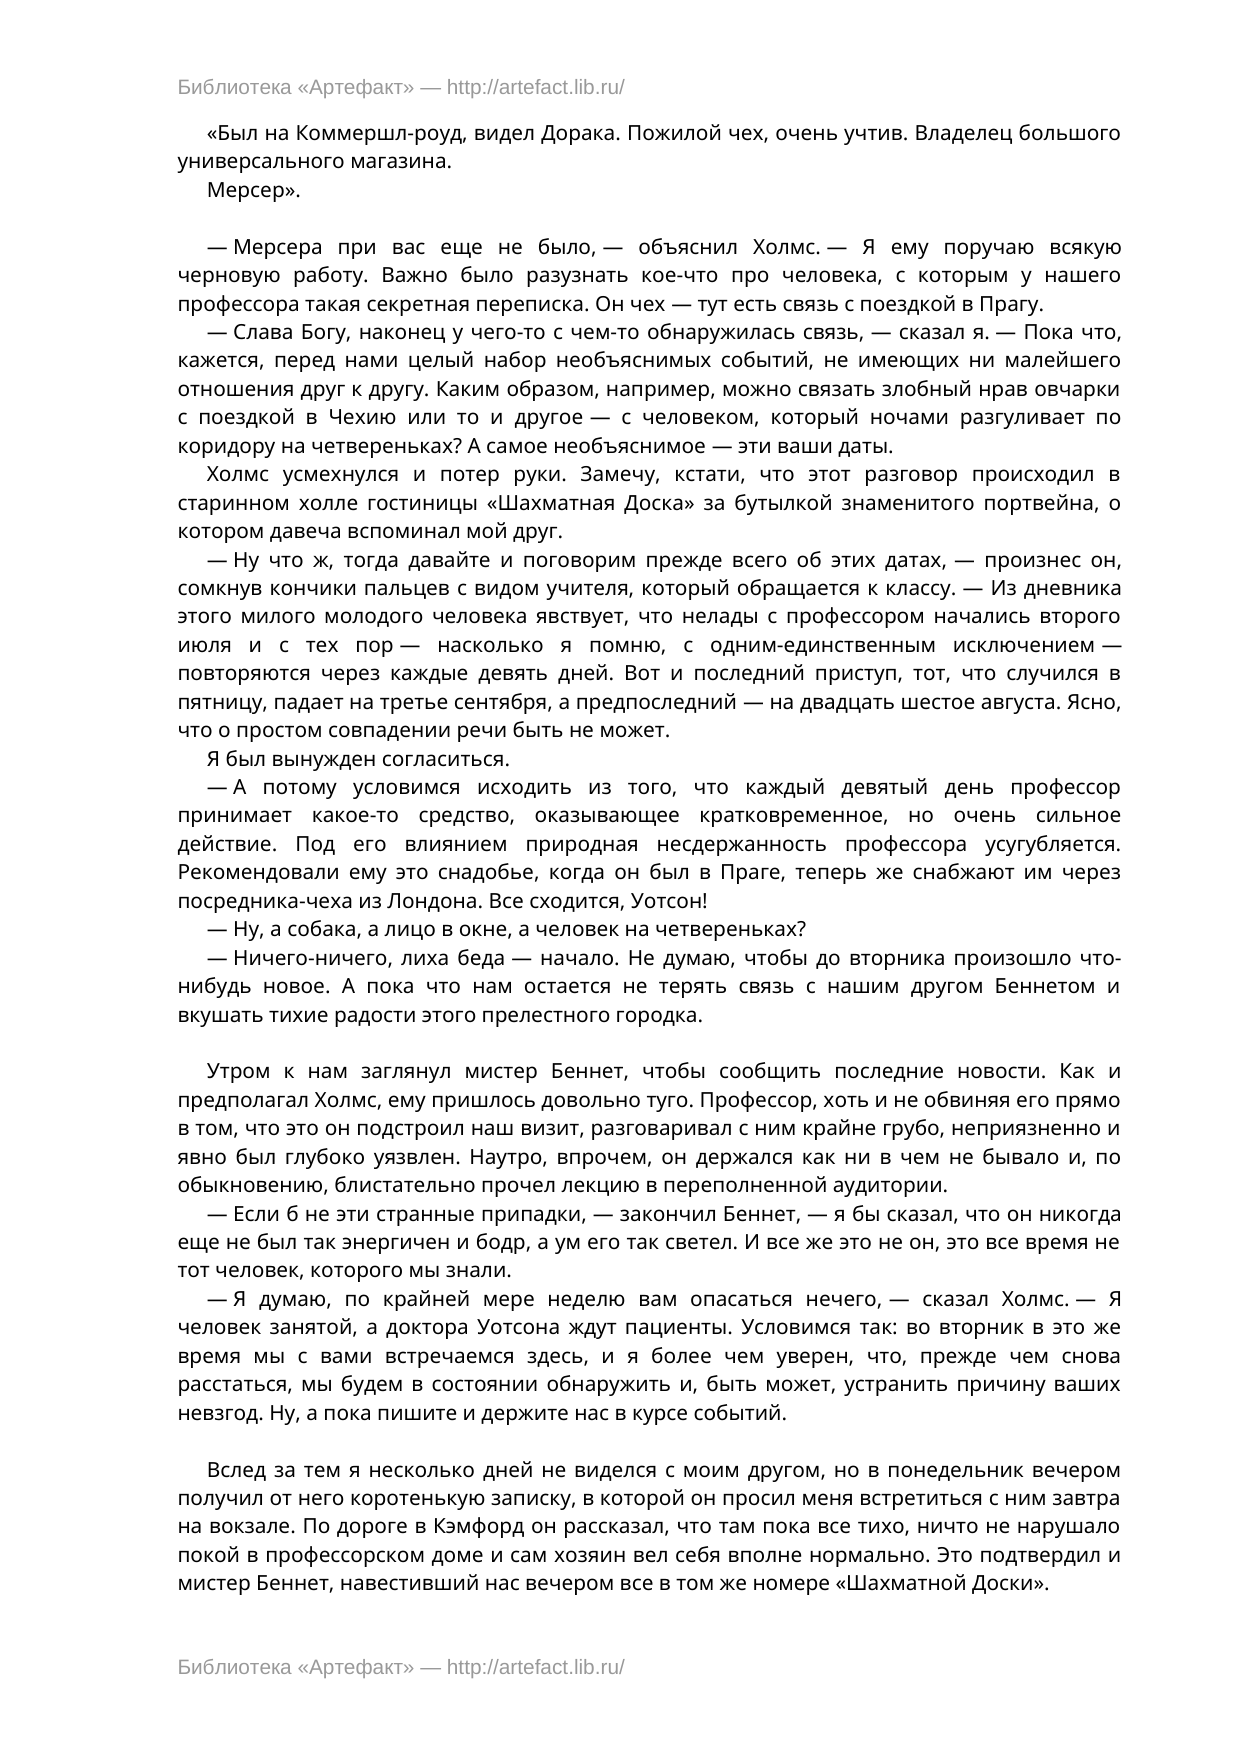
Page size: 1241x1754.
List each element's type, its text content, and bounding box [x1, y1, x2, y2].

text — Ничего-ничего, лиха беда — начало. Не думаю, чтобы до вторника произошло что-нибудь новое. А пока что нам остается не терять связь с нашим другом Беннетом и вкушать тихие радости этого прелестного городка. [177, 943, 1122, 1028]
text — Ну, а собака, а лицо в окне, а человек на четвереньках? [177, 914, 1122, 943]
text Холмс усмехнулся и потер руки. Замечу, кстати, что этот разговор происходил в старинном холле гостиницы «Шахматная Доска» за бутылкой знаменитого портвейна, о котором давеча вспоминал мой друг. [177, 459, 1122, 545]
text «Был на Коммершл-роуд, видел Дорака. Пожилой чех, очень учтив. Владелец большого универсального магазина. [177, 118, 1122, 175]
text — А потому условимся исходить из того, что каждый девятый день профессор принимает какое-то средство, оказывающее кратковременное, но очень сильное действие. Под его влиянием природная несдержанность профессора усугубляется. Рекомендовали ему это снадобье, когда он был в Праге, теперь же снабжают им через посредника-чеха из Лондона. Все сходится, Уотсон! [177, 772, 1122, 914]
text — Мерсера при вас еще не было, — объяснил Холмс. — Я ему поручаю всякую черновую работу. Важно было разузнать кое-что про человека, с которым у нашего профессора такая секретная переписка. Он чех — тут есть связь с поездкой в Прагу. [177, 232, 1122, 317]
text — Если б не эти странные припадки, — закончил Беннет, — я бы сказал, что он никогда еще не был так энергичен и бодр, а ум его так светел. И все же это не он, это все время не тот человек, которого мы знали. [177, 1199, 1122, 1284]
text — Я думаю, по крайней мере неделю вам опасаться нечего, — сказал Холмс. — Я человек занятой, а доктора Уотсона ждут пациенты. Условимся так: во вторник в это же время мы с вами встречаемся здесь, и я более чем уверен, что, прежде чем снова расстаться, мы будем в состоянии обнаружить и, быть может, устранить причину ваших невзгод. Ну, а пока пишите и держите нас в курсе событий. [177, 1284, 1122, 1426]
text Мерсер». [177, 175, 1122, 203]
text — Слава Богу, наконец у чего-то с чем-то обнаружилась связь, — сказал я. — Пока что, кажется, перед нами целый набор необъяснимых событий, не имеющих ни малейшего отношения друг к другу. Каким образом, например, можно связать злобный нрав овчарки с поездкой в Чехию или то и другое — с человеком, который ночами разгуливает по коридору на четвереньках? А самое необъяснимое — эти ваши даты. [177, 317, 1122, 459]
text — Ну что ж, тогда давайте и поговорим прежде всего об этих датах, — произнес он, сомкнув кончики пальцев с видом учителя, который обращается к классу. — Из дневника этого милого молодого человека явствует, что нелады с профессором начались второго июля и с тех пор — насколько я помню, с одним-единственным исключением — повторяются через каждые девять дней. Вот и последний приступ, тот, что случился в пятницу, падает на третье сентября, а предпоследний — на двадцать шестое августа. Ясно, что о простом совпадении речи быть не может. [177, 545, 1122, 744]
text Вслед за тем я несколько дней не виделся с моим другом, но в понедельник вечером получил от него коротенькую записку, в которой он просил меня встретиться с ним завтра на вокзале. По дороге в Кэмфорд он рассказал, что там пока все тихо, ничто не нарушало покой в профессорском доме и сам хозяин вел себя вполне нормально. Это подтвердил и мистер Беннет, навестивший нас вечером все в том же номере «Шахматной Доски». [177, 1455, 1122, 1597]
text Я был вынужден согласиться. [177, 744, 1122, 772]
text Утром к нам заглянул мистер Беннет, чтобы сообщить последние новости. Как и предполагал Холмс, ему пришлось довольно туго. Профессор, хоть и не обвиняя его прямо в том, что это он подстроил наш визит, разговаривал с ним крайне грубо, неприязненно и явно был глубоко уязвлен. Наутро, впрочем, он держался как ни в чем не бывало и, по обыкновению, блистательно прочел лекцию в переполненной аудитории. [177, 1057, 1122, 1199]
